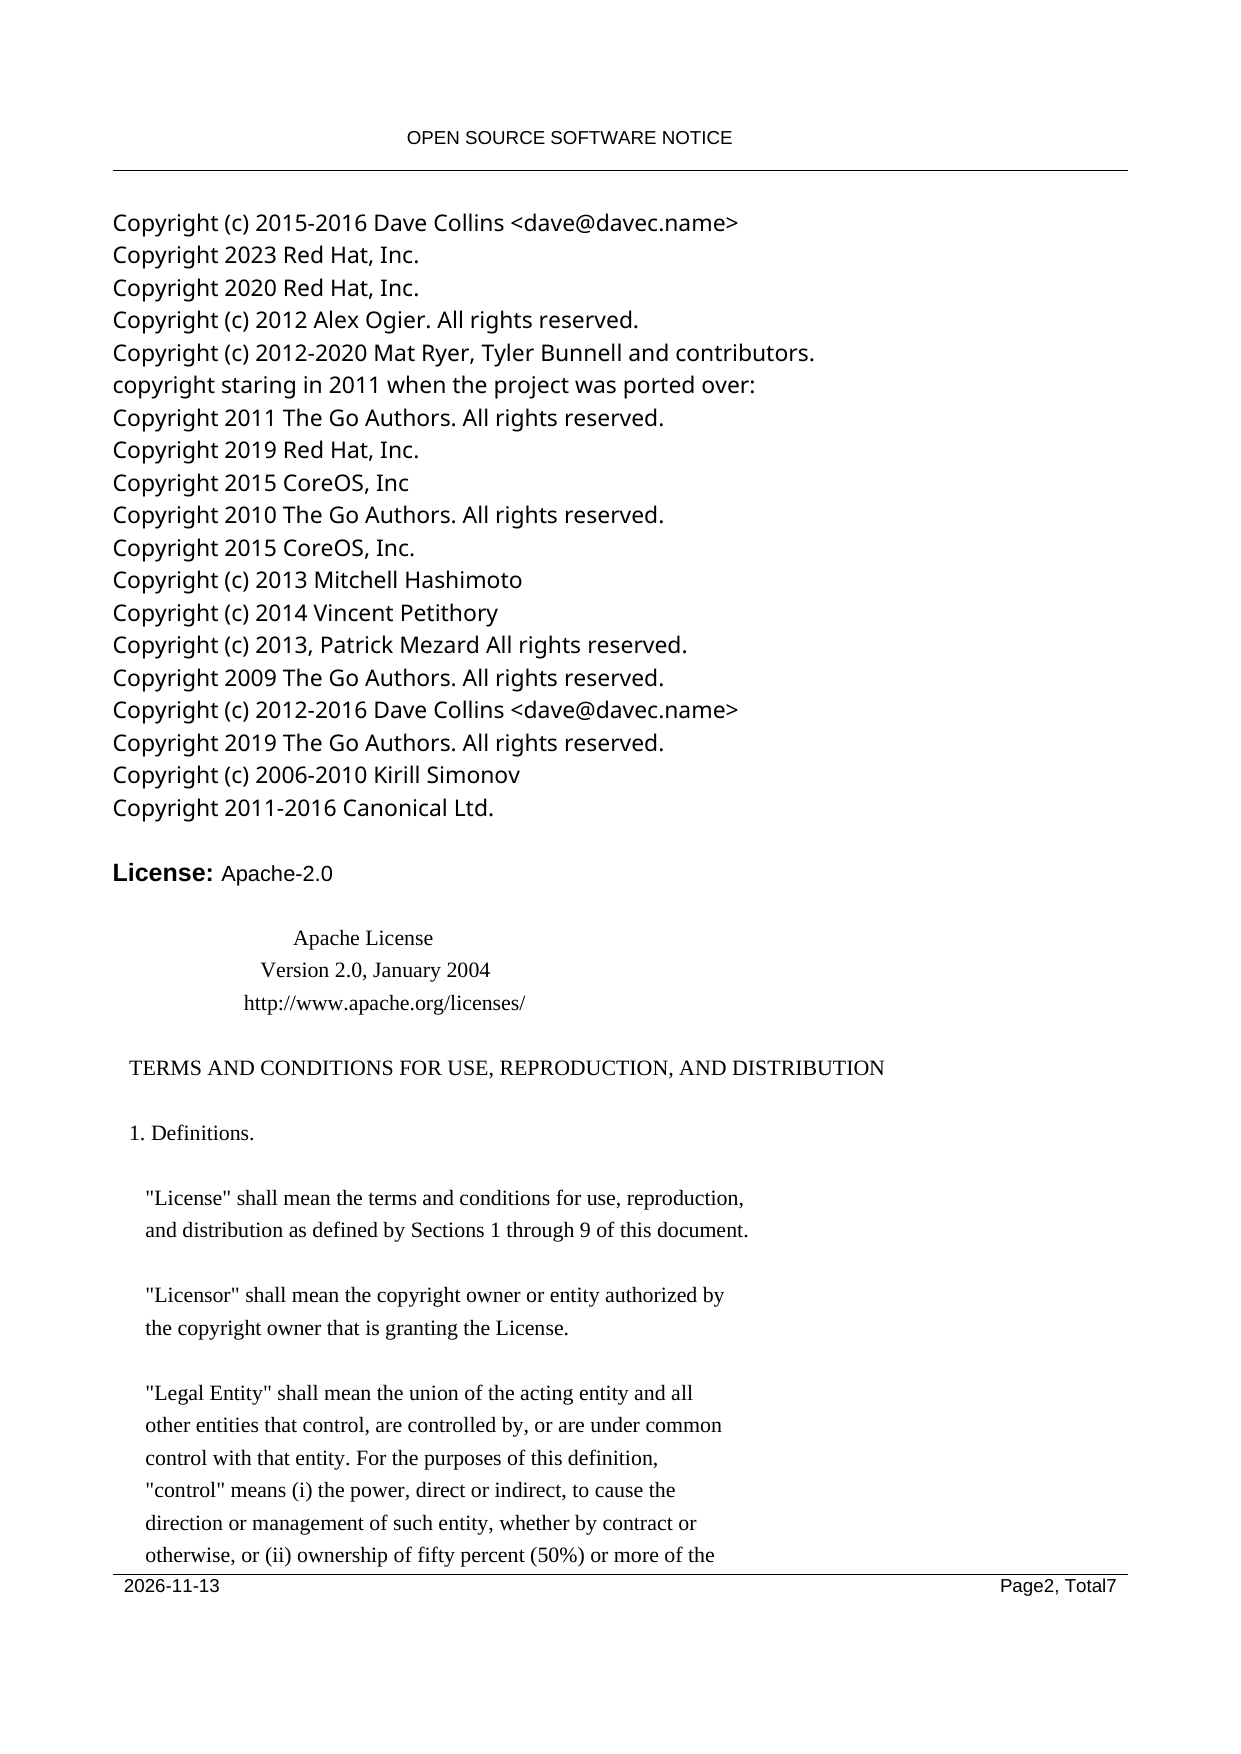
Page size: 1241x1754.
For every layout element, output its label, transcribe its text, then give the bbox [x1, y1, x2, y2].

text License: Apache-2.0 [112, 856, 1128, 889]
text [112, 889, 1128, 1571]
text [112, 206, 1128, 856]
